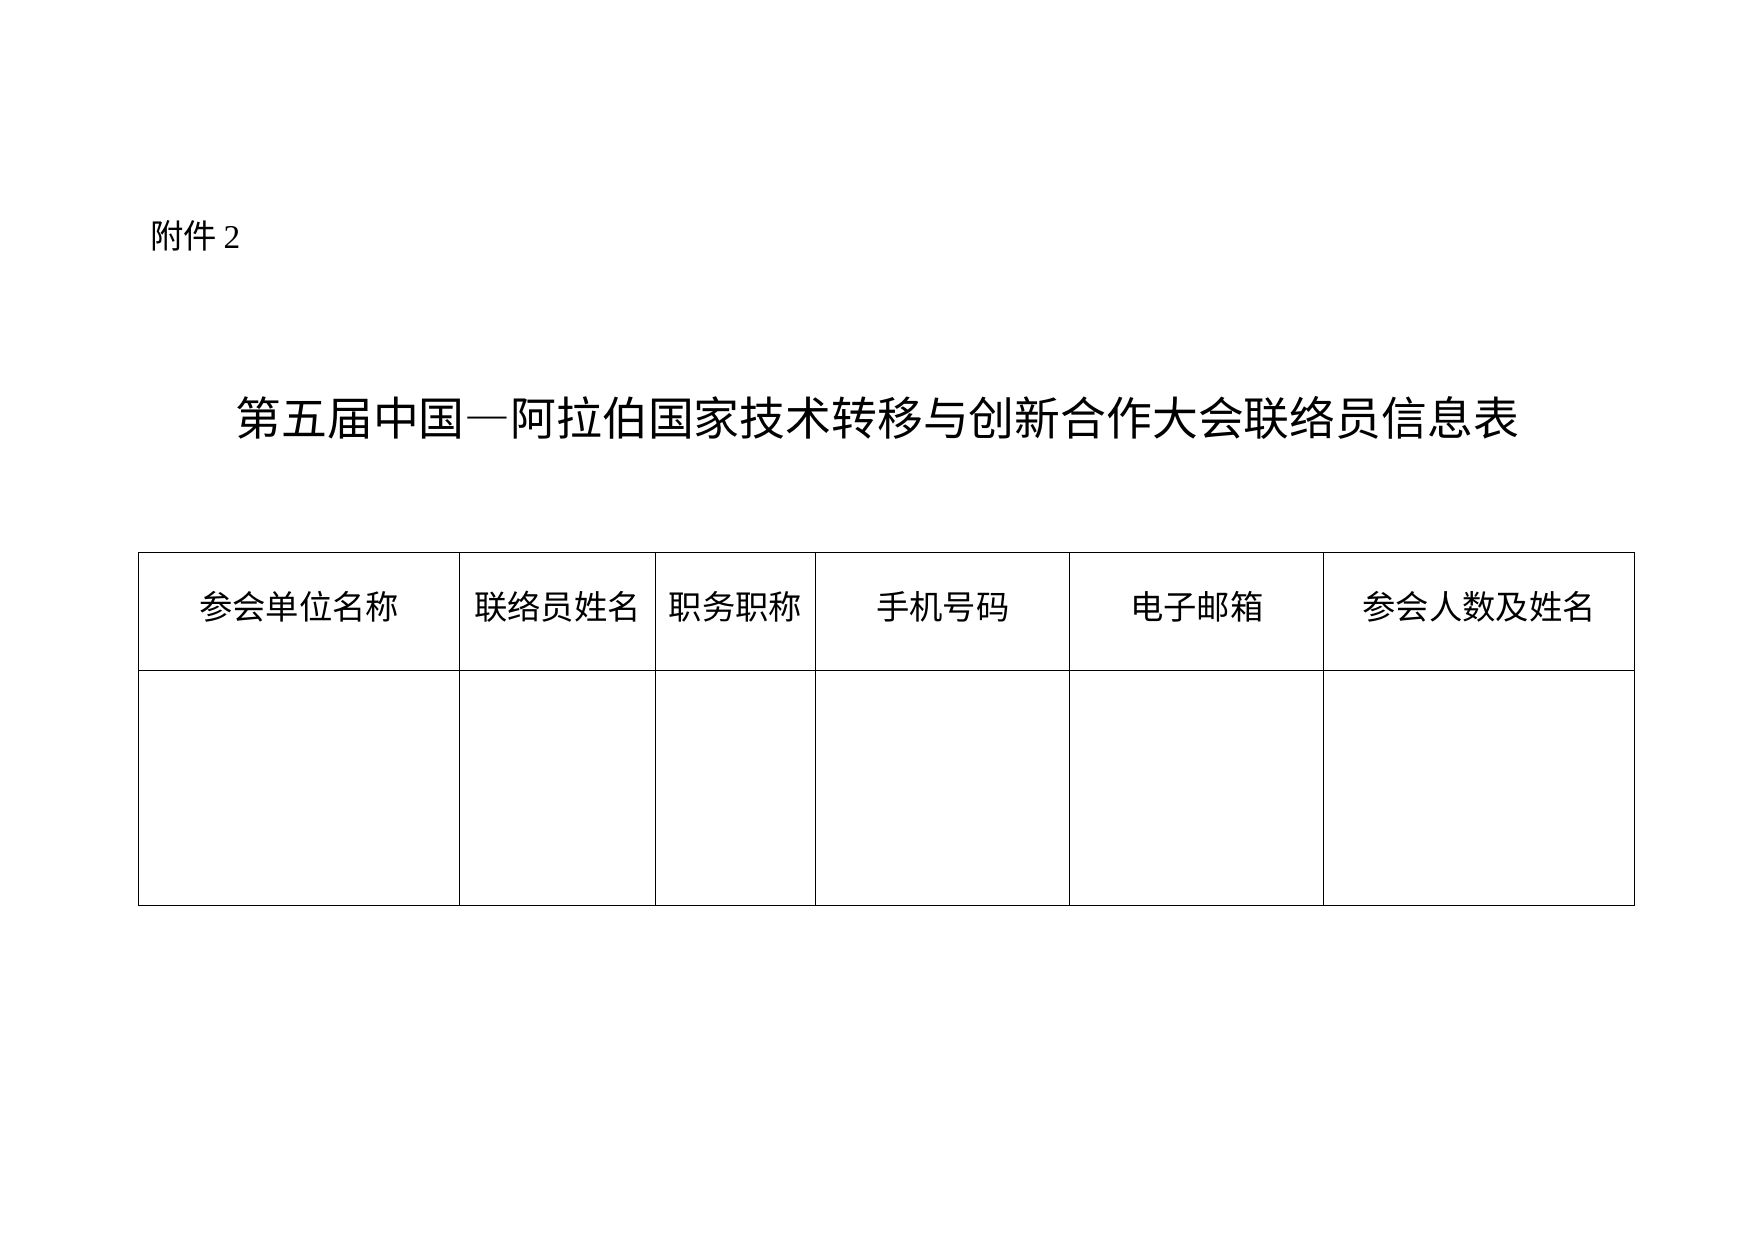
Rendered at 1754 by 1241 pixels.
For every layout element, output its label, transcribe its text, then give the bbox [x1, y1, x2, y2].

text 附件2 [150, 189, 1604, 279]
table_cell [139, 671, 459, 905]
table_cell [656, 671, 815, 905]
table_cell [816, 671, 1069, 905]
table_header 电子邮箱 [1070, 553, 1323, 670]
table_cell [1070, 671, 1323, 905]
table_header 参会人数及姓名 [1324, 553, 1634, 670]
table_header 参会单位名称 [139, 553, 459, 670]
table_cell [1324, 671, 1634, 905]
table_header 联络员姓名 [460, 553, 655, 670]
table_header 职务职称 [656, 553, 815, 670]
table_cell [460, 671, 655, 905]
text 第五届中国—阿拉伯国家技术转移与创新合作大会联络员信息表 [150, 370, 1604, 461]
table_header 手机号码 [816, 553, 1069, 670]
